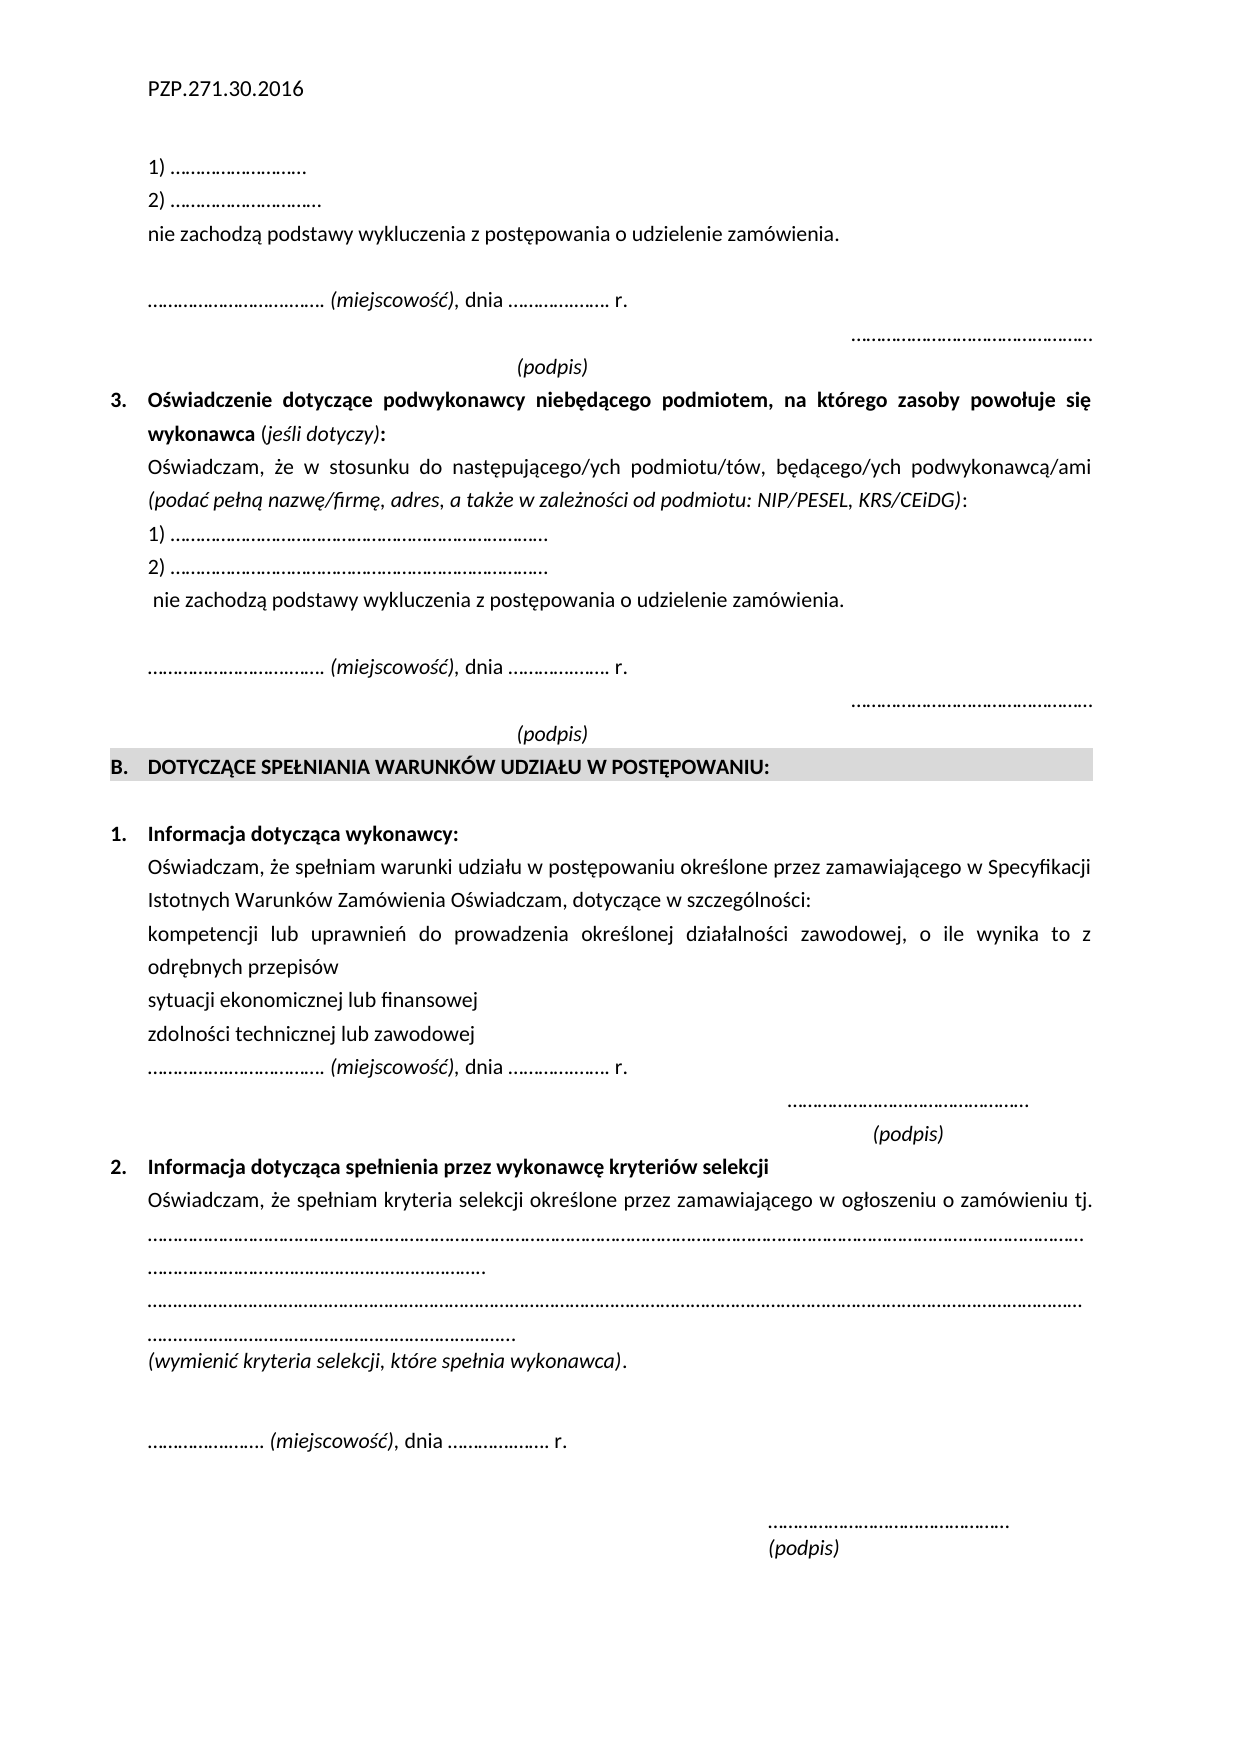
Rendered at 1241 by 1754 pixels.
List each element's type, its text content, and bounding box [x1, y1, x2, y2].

text Oświadczam, że w stosunku do następującego/ych podmiotu/tów, będącego/ych podwykonawcą/ami (podać pełną nazwę/firmę, adres, a także w zależności od podmiotu: NIP/PESEL, KRS/CEiDG): [148, 448, 1093, 514]
text (wymienić kryteria selekcji, które spełnia wykonawca). [148, 1348, 1093, 1374]
list (podpis) [723, 1114, 1093, 1148]
list Oświadczam, że spełniam warunki udziału w postępowaniu określone przez zamawiającego w Specyfikacji Istotnych Warunków Zamówienia Oświadczam, dotyczące w szczególności: [148, 848, 1093, 914]
text ……………………….……. (miejscowość), dnia ………….……. r. [148, 648, 1093, 681]
list zdolności technicznej lub zawodowej [148, 1014, 1093, 1048]
text (podpis) [768, 1534, 1093, 1561]
list Oświadczam, że spełniam kryteria selekcji określone przez zamawiającego w ogłoszeniu o zamówieniu tj. …………………………………………………………………………………………………………………………………………………………………………………………..…………………………………..………………………………………………………………………………………………………………………………………………………………………….………………………………………………………... [148, 1181, 1093, 1348]
text nie zachodzą podstawy wykluczenia z postępowania o udzielenie zamówienia. [148, 214, 1093, 248]
text ………………………………………… [768, 1508, 1093, 1534]
text ………………………………………… [148, 681, 1093, 714]
text 2) ………………………… [148, 181, 1093, 214]
list DOTYCZĄCE SPEŁNIANIA WARUNKÓW UDZIAŁU W POSTĘPOWANIU: [110, 748, 1093, 781]
list Oświadczenie dotyczące podwykonawcy niebędącego podmiotem, na którego zasoby powołuje się wykonawca (jeśli dotyczy): [110, 381, 1093, 448]
text 1) ………………………………………………………………… [148, 514, 1093, 548]
text nie zachodzą podstawy wykluczenia z postępowania o udzielenie zamówienia. [148, 581, 1093, 614]
text ……………………….……. (miejscowość), dnia ………….……. r. [148, 281, 1093, 314]
list Informacja dotycząca spełnienia przez wykonawcę kryteriów selekcji [110, 1148, 1093, 1181]
list …………….………………. (miejscowość), dnia ………….……. r. [148, 1048, 1093, 1081]
list Informacja dotycząca wykonawcy: [110, 814, 1093, 848]
text ………………………………………… [148, 314, 1093, 348]
text 2) ………………………………………………………………… [148, 548, 1093, 581]
text (podpis) [148, 714, 1093, 748]
list kompetencji lub uprawnień do prowadzenia określonej działalności zawodowej, o ile wynika to z odrębnych przepisów [148, 914, 1093, 981]
text (podpis) [148, 348, 1093, 381]
text …………….……. (miejscowość), dnia ………….……. r. [148, 1428, 1093, 1454]
text 1) ……………………… [148, 148, 1093, 181]
list sytuacji ekonomicznej lub finansowej [148, 981, 1093, 1014]
list ………………………………………… [723, 1081, 1093, 1114]
